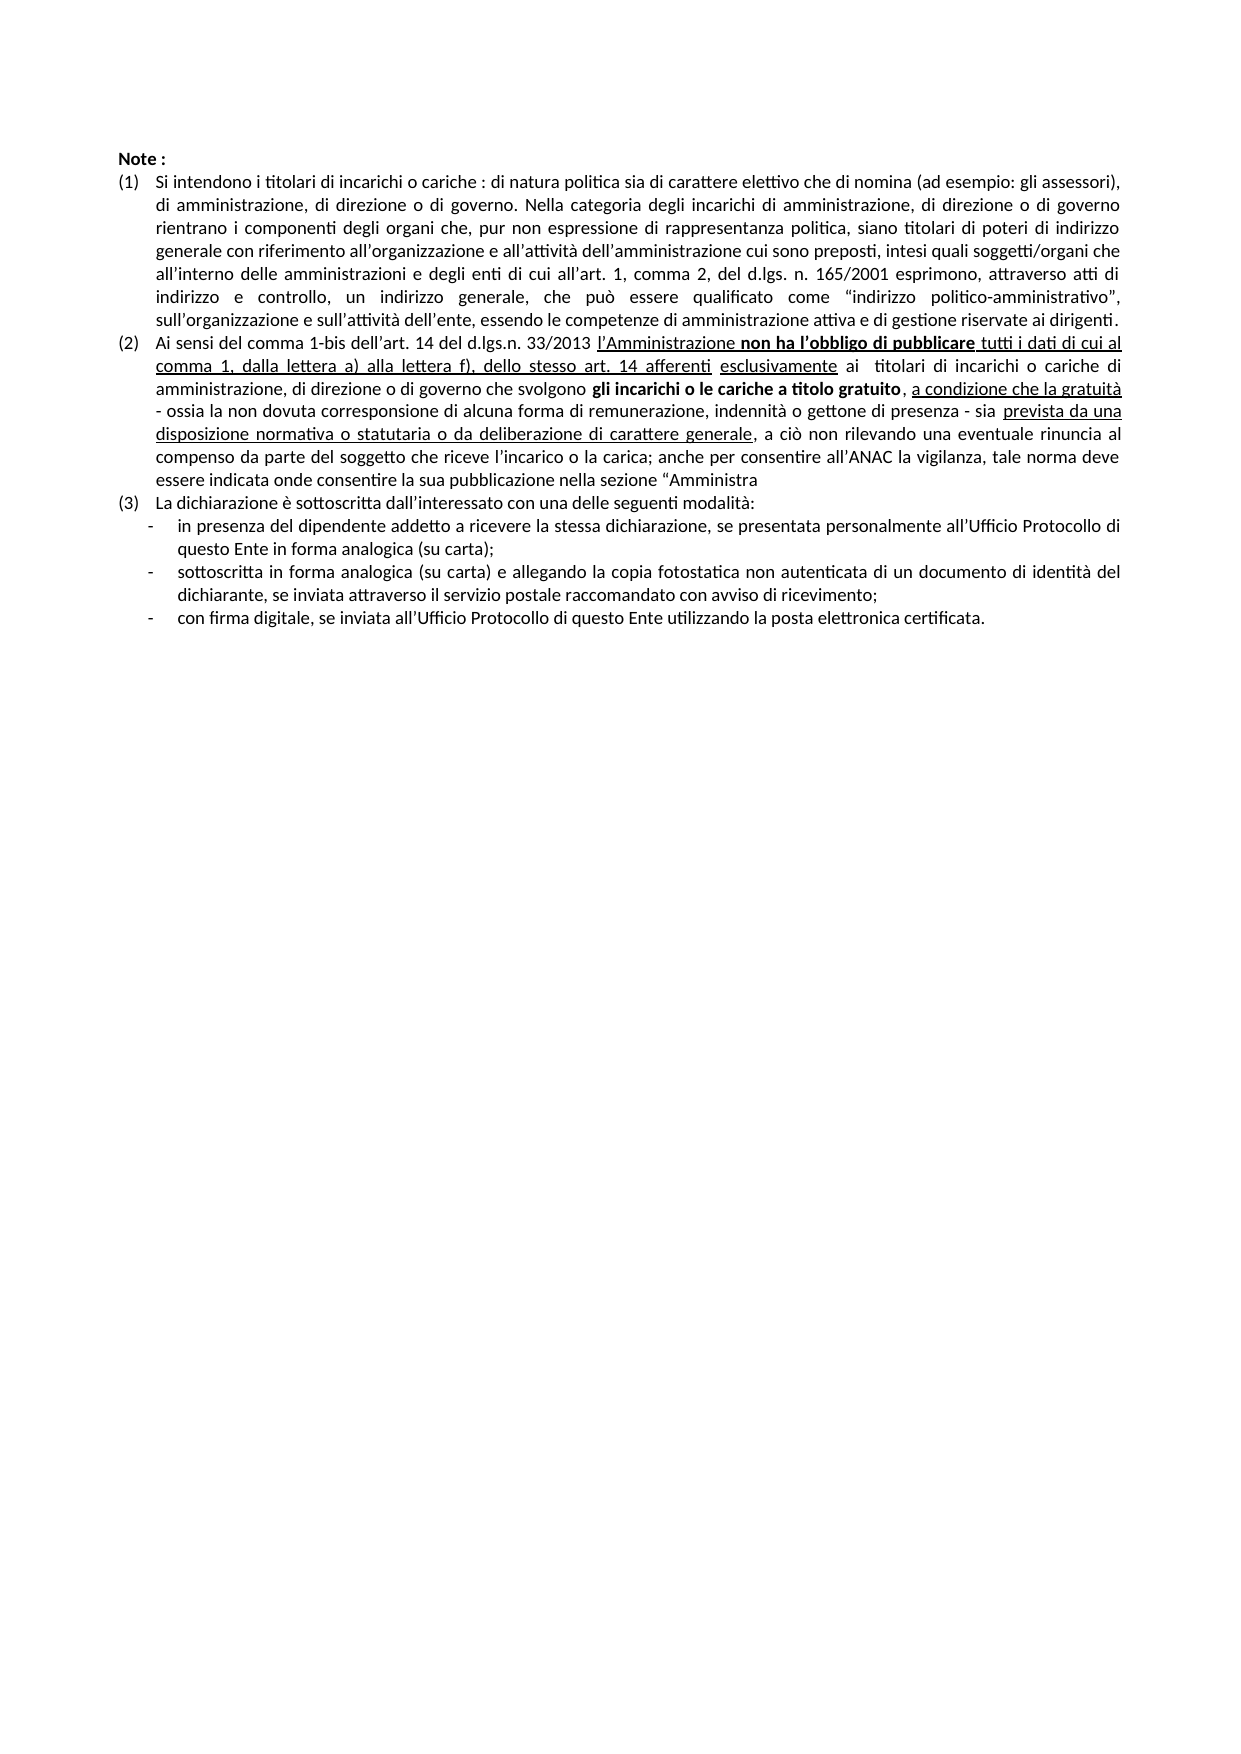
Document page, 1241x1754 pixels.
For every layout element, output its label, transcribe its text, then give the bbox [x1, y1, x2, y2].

text Note : [118, 148, 1122, 171]
list La dichiarazione è sottoscritta dall’interessato con una delle seguenti modalità: [118, 491, 1122, 514]
list con firma digitale, se inviata all’Ufficio Protocollo di questo Ente utilizzando la posta elettronica certificata. [148, 606, 1122, 629]
list Si intendono i titolari di incarichi o cariche : di natura politica sia di carattere elettivo che di nomina (ad esempio: gli assessori), di amministrazione, di direzione o di governo. Nella categoria degli incarichi di amministrazione, di direzione o di governo rientrano i componenti degli organi che, pur non espressione di rappresentanza politica, siano titolari di poteri di indirizzo generale con riferimento all’organizzazione e all’attività dell’amministrazione cui sono preposti, intesi quali soggetti/organi che all’interno delle amministrazioni e degli enti di cui all’art. 1, comma 2, del d.lgs. n. 165/2001 esprimono, attraverso atti di indirizzo e controllo, un indirizzo generale, che può essere qualificato come “indirizzo politico-amministrativo”, sull’organizzazione e sull’attività dell’ente, essendo le competenze di amministrazione attiva e di gestione riservate ai dirigenti. [118, 171, 1122, 331]
list in presenza del dipendente addetto a ricevere la stessa dichiarazione, se presentata personalmente all’Ufficio Protocollo di questo Ente in forma analogica (su carta); [148, 514, 1122, 560]
list sottoscritta in forma analogica (su carta) e allegando la copia fotostatica non autenticata di un documento di identità del dichiarante, se inviata attraverso il servizio postale raccomandato con avviso di ricevimento; [148, 560, 1122, 606]
list Ai sensi del comma 1-bis dell’art. 14 del d.lgs.n. 33/2013 l’Amministrazione non ha l’obbligo di pubblicare tutti i dati di cui al comma 1, dalla lettera a) alla lettera f), dello stesso art. 14 afferenti esclusivamente ai titolari di incarichi o cariche di amministrazione, di direzione o di governo che svolgono gli incarichi o le cariche a titolo gratuito, a condizione che la gratuità - ossia la non dovuta corresponsione di alcuna forma di remunerazione, indennità o gettone di presenza - sia prevista da una disposizione normativa o statutaria o da deliberazione di carattere generale, a ciò non rilevando una eventuale rinuncia al compenso da parte del soggetto che riceve l’incarico o la carica; anche per consentire all’ANAC la vigilanza, tale norma deve essere indicata onde consentire la sua pubblicazione nella sezione “Amministra [118, 331, 1122, 491]
